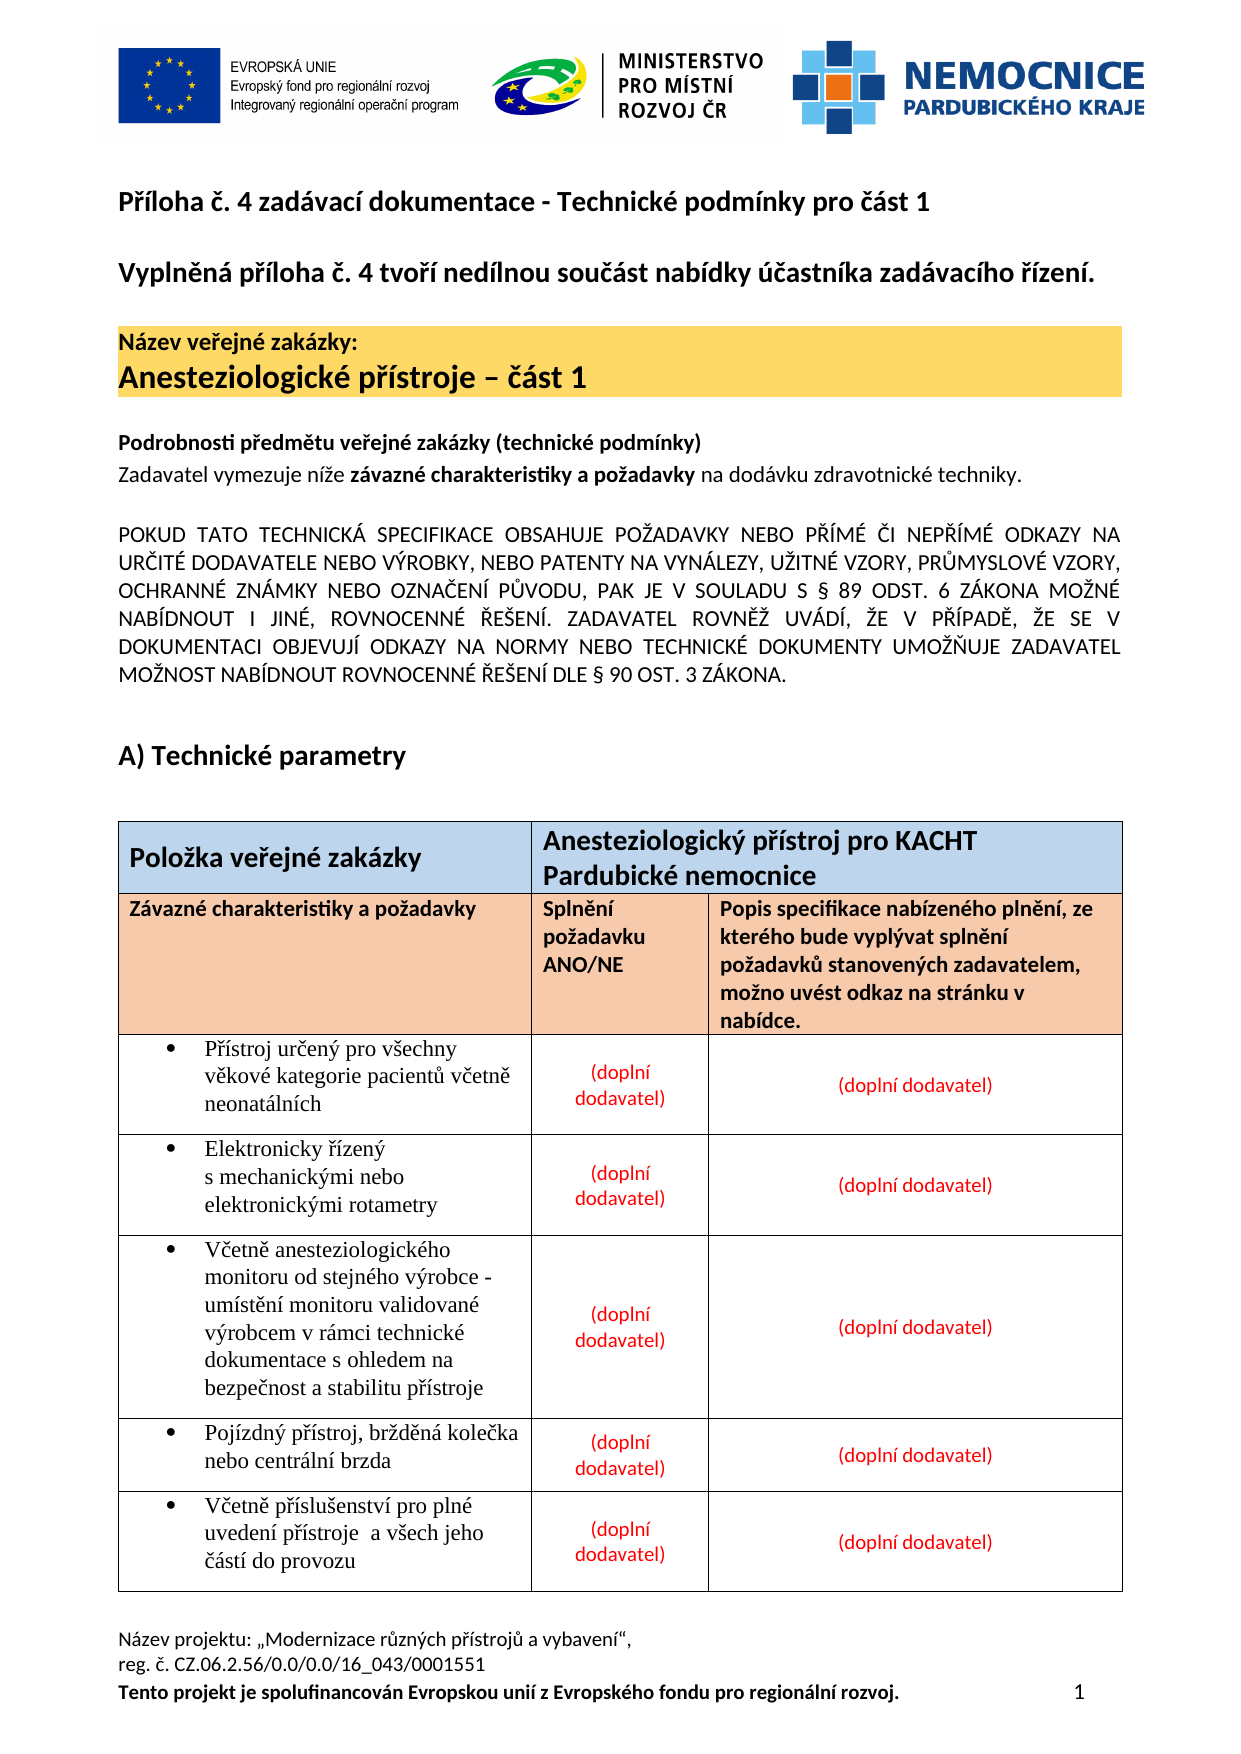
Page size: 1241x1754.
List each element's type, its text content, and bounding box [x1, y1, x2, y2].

text Příloha č. 4 zadávací dokumentace - Technické podmínky pro část 1 [118, 183, 1122, 219]
text Zadavatel vymezuje níže závazné charakteristiky a požadavky na dodávku zdravotnické techniky. [118, 460, 1122, 488]
picture [96, 22, 785, 148]
table_cell (doplní dodavatel) [709, 1492, 1122, 1591]
table_cell (doplní dodavatel) [532, 1135, 708, 1235]
table_cell Přístroj určený pro všechny věkové kategorie pacientů včetně neonatálních [119, 1035, 531, 1134]
text Podrobnosti předmětu veřejné zakázky (technické podmínky) [118, 428, 1122, 456]
text Název veřejné zakázky: [118, 326, 1122, 356]
text Anesteziologické přístroje – část 1 [118, 356, 1122, 397]
table_cell Závazné charakteristiky a požadavky [119, 894, 531, 1034]
table_cell (doplní dodavatel) [709, 1135, 1122, 1235]
picture [791, 39, 1145, 135]
table_cell Pojízdný přístroj, bržděná kolečka nebo centrální brzda [119, 1419, 531, 1491]
subtitle A) Technické parametry [118, 737, 1122, 773]
table_cell Včetně anesteziologického monitoru od stejného výrobce - umístění monitoru validované výrobcem v rámci technické dokumentace s ohledem na bezpečnost a stabilitu přístroje [119, 1236, 531, 1418]
table_cell (doplní dodavatel) [532, 1035, 708, 1134]
table_cell Popis specifikace nabízeného plnění, ze kterého bude vyplývat splnění požadavků stanovených zadavatelem, možno uvést odkaz na stránku v nabídce. [709, 894, 1122, 1034]
table_cell Splnění požadavku ANO/NE [532, 894, 708, 1034]
table_cell (doplní dodavatel) [709, 1419, 1122, 1491]
table_cell Včetně příslušenství pro plné uvedení přístroje a všech jeho částí do provozu [119, 1492, 531, 1591]
table_header Položka veřejné zakázky [119, 822, 531, 893]
table_cell (doplní dodavatel) [532, 1419, 708, 1491]
text POKUD TATO TECHNICKÁ SPECIFIKACE OBSAHUJE POŽADAVKY NEBO PŘÍMÉ ČI NEPŘÍMÉ ODKAZY NA URČITÉ DODAVATELE NEBO VÝROBKY, NEBO PATENTY NA VYNÁLEZY, UŽITNÉ VZORY, PRŮMYSLOVÉ VZORY, OCHRANNÉ ZNÁMKY NEBO OZNAČENÍ PŮVODU, PAK JE V SOULADU S § 89 ODST. 6 ZÁKONA MOŽNÉ NABÍDNOUT I JINÉ, ROVNOCENNÉ ŘEŠENÍ. ZADAVATEL ROVNĚŽ UVÁDÍ, ŽE V PŘÍPADĚ, ŽE SE V DOKUMENTACI OBJEVUJÍ ODKAZY NA NORMY NEBO TECHNICKÉ DOKUMENTY UMOŽŇUJE ZADAVATEL MOŽNOST NABÍDNOUT ROVNOCENNÉ ŘEŠENÍ DLE § 90 OST. 3 ZÁKONA. [118, 520, 1122, 688]
table_cell (doplní dodavatel) [532, 1236, 708, 1418]
table_header Anesteziologický přístroj pro KACHT Pardubické nemocnice [532, 822, 1122, 893]
text Vyplněná příloha č. 4 tvoří nedílnou součást nabídky účastníka zadávacího řízení. [118, 254, 1122, 290]
table_cell (doplní dodavatel) [709, 1035, 1122, 1134]
table_cell Elektronicky řízený s mechanickými nebo elektronickými rotametry [119, 1135, 531, 1235]
table_cell (doplní dodavatel) [532, 1492, 708, 1591]
table_cell (doplní dodavatel) [709, 1236, 1122, 1418]
